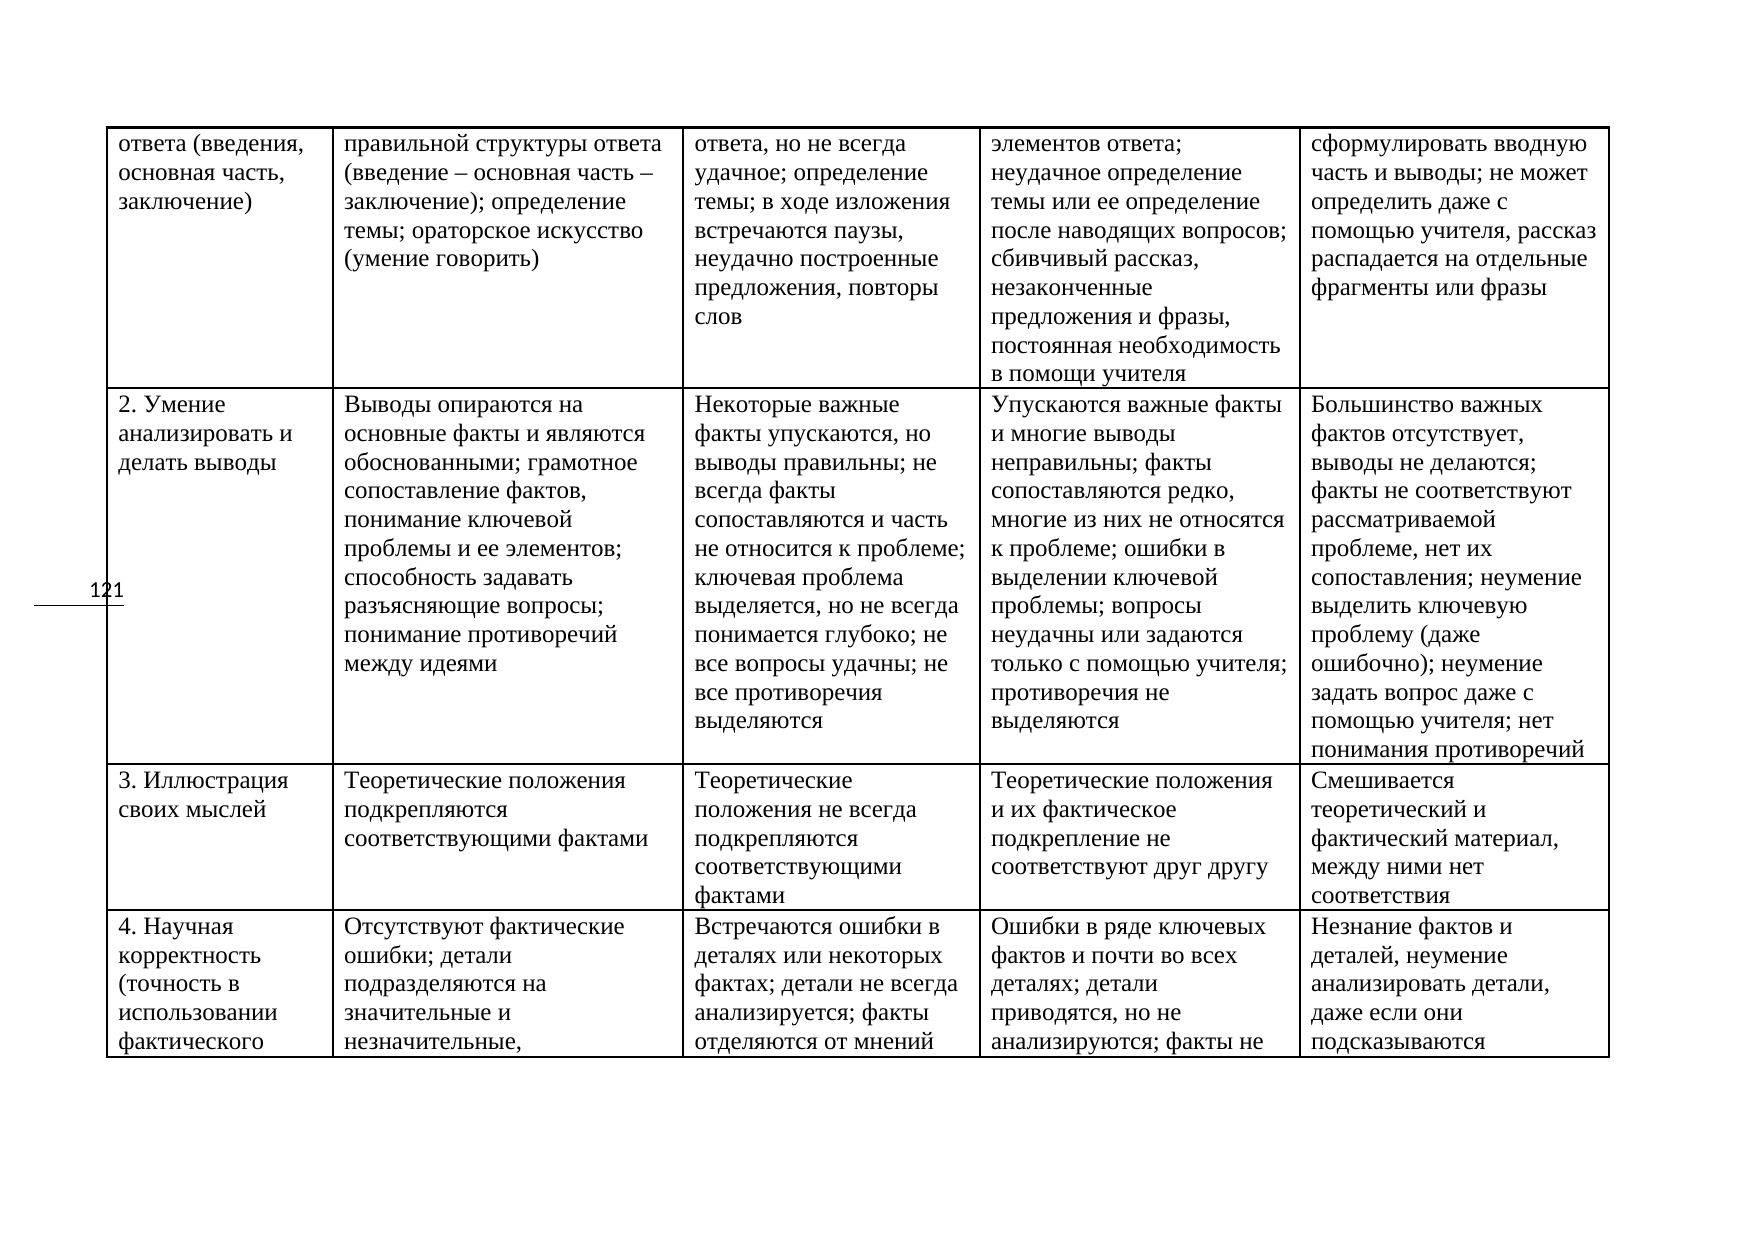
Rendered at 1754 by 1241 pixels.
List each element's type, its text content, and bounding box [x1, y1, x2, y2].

table_cell Выводы опираются на основные факты и являются обоснованными; грамотное сопоставление фактов, понимание ключевой проблемы и ее элементов; способность задавать разъясняющие вопросы; понимание противоречий между идеями [334, 389, 682, 763]
table_cell 2. Умение анализировать и делать выводы [108, 389, 332, 763]
table_cell Теоретические положения подкрепляются соответствующими фактами [334, 765, 682, 909]
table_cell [334, 129, 682, 387]
table_cell Теоретические положения не всегда подкрепляются соответствующими фактами [684, 765, 979, 909]
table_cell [108, 911, 332, 1056]
table_cell Смешивается теоретический и фактический материал, между ними нет соответствия [1301, 765, 1608, 909]
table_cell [981, 911, 1299, 1056]
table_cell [108, 129, 332, 387]
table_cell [1301, 911, 1608, 1056]
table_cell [981, 129, 1299, 387]
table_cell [684, 129, 979, 387]
table_cell Большинство важных фактов отсутствует, выводы не делаются; факты не соответствуют рассматриваемой проблеме, нет их сопоставления; неумение выделить ключевую проблему (даже ошибочно); неумение задать вопрос даже с помощью учителя; нет понимания противоречий [1301, 389, 1608, 763]
table_cell Упускаются важные факты и многие выводы неправильны; факты сопоставляются редко, многие из них не относятся к проблеме; ошибки в выделении ключевой проблемы; вопросы неудачны или задаются только с помощью учителя; противоречия не выделяются [981, 389, 1299, 763]
table_cell 3. Иллюстрация своих мыслей [108, 765, 332, 909]
table_cell Теоретические положения и их фактическое подкрепление не соответствуют друг другу [981, 765, 1299, 909]
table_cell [1301, 129, 1608, 387]
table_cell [684, 911, 979, 1056]
table_cell Некоторые важные факты упускаются, но выводы правильны; не всегда факты сопоставляются и часть не относится к проблеме; ключевая проблема выделяется, но не всегда понимается глубоко; не все вопросы удачны; не все противоречия выделяются [684, 389, 979, 763]
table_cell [334, 911, 682, 1056]
